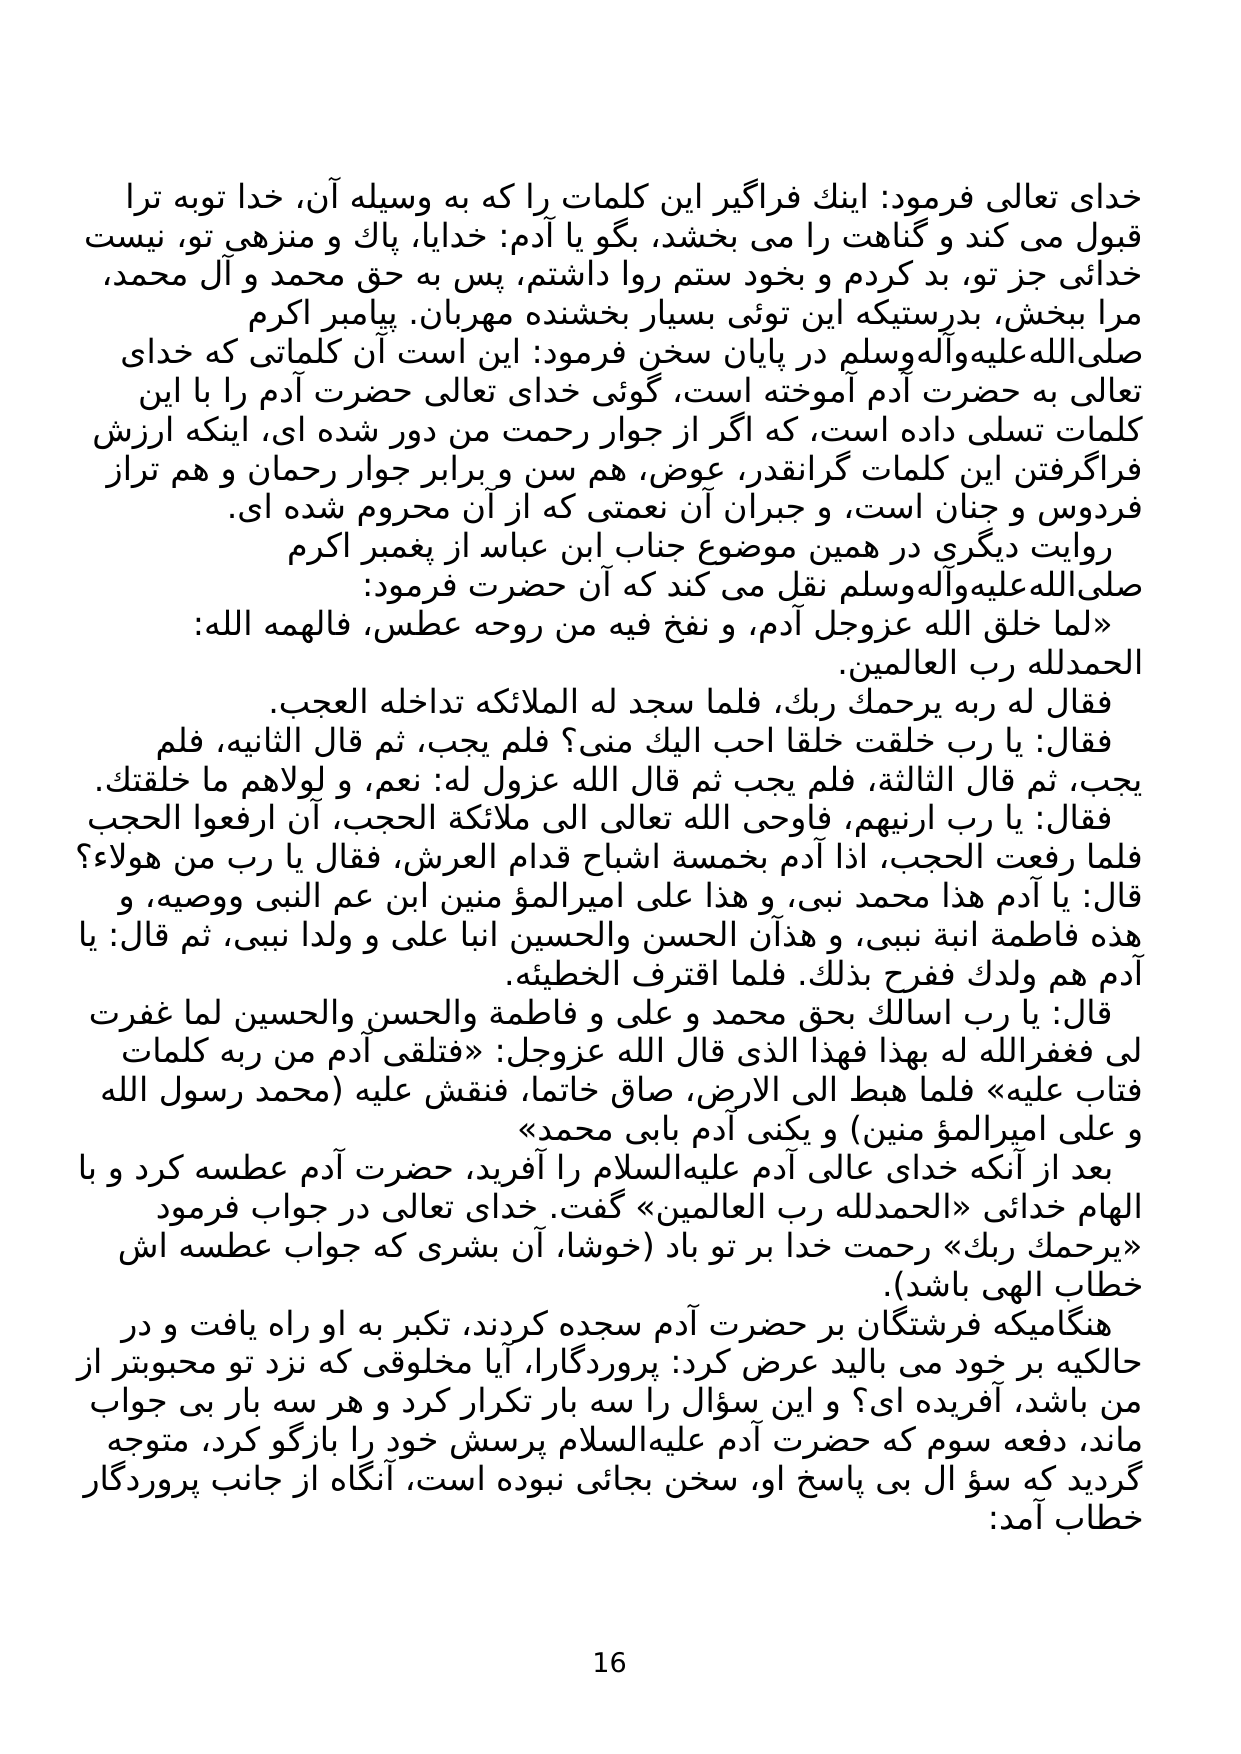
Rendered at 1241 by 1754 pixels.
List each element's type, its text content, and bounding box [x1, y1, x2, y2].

text روايت ديگری در همين موضوع جناب ابن عباس‍ از پغمبر اكرم صلی‌الله‌عليه‌وآله‌وسلم نقل می كند كه آن حضرت فرمود: [75, 527, 1144, 604]
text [75, 177, 1144, 527]
text قال: يا رب اسالك بحق محمد و علی و فاطمة والحسن والحسين لما غفرت لی فغفرالله له بهذا فهذا الذی قال الله عزوجل: «فتلقی آدم من ربه كلمات فتاب عليه» فلما هبط الی الارض، صاق خاتما، فنقش عليه (محمد رسول الله و علی اميرالمؤ منين) و يكنی آدم بابی محمد» [75, 993, 1144, 1148]
text «لما خلق الله عزوجل آدم، و نفخ فيه من روحه عطس، فالهمه الله: الحمدلله رب العالمين. [75, 604, 1144, 682]
text هنگاميكه فرشتگان بر حضرت آدم سجده كردند، تكبر به او راه يافت و در حالكيه بر خود می باليد عرض كرد: پروردگارا، آيا مخلوقی كه نزد تو محبوبتر از من باشد، آفريده ای؟ و اين سؤال را سه بار تكرار كرد و هر سه بار بی جواب ماند، دفعه سوم كه حضرت آدم عليه‌السلام پرسش خود را بازگو كرد، متوجه گرديد كه سؤ ال بی پاسخ او، سخن بجائی نبوده است، آنگاه از جانب پروردگار خطاب آمد: [75, 1304, 1144, 1537]
text فقال له ربه يرحمك ربك، فلما سجد له الملائكه تداخله العجب. [75, 682, 1144, 721]
text بعد از آنكه خدای عالی آدم عليه‌السلام را آفريد، حضرت آدم عطسه كرد و با الهام خدائی «الحمدلله رب العالمين» گفت. خدای تعالی در جواب فرمود «يرحمك ربك» رحمت خدا بر تو باد (خوشا، آن بشری كه جواب عطسه اش خطاب الهی باشد). [75, 1148, 1144, 1304]
text فقال: يا رب ارنيهم، فاوحی الله تعالی الی ملائكة الحجب، آن ارفعوا الحجب فلما رفعت الحجب، اذا آدم بخمسة اشباح قدام العرش، فقال يا رب من هولاء؟ قال: يا آدم هذا محمد نبی، و هذا علی اميرالمؤ منين ابن عم النبی ووصيه، و هذه فاطمة انبة نببی، و هذآن الحسن والحسين انبا علی و ولدا نببی، ثم قال: يا آدم هم ولدك ففرح بذلك. فلما اقترف الخطيئه. [75, 799, 1144, 993]
text فقال: يا رب خلقت خلقا احب اليك منی؟ فلم يجب، ثم قال الثانيه، فلم يجب، ثم قال الثالثة، فلم يجب ثم قال الله عزول له: نعم، و لولاهم ما خلقتك. [75, 721, 1144, 799]
